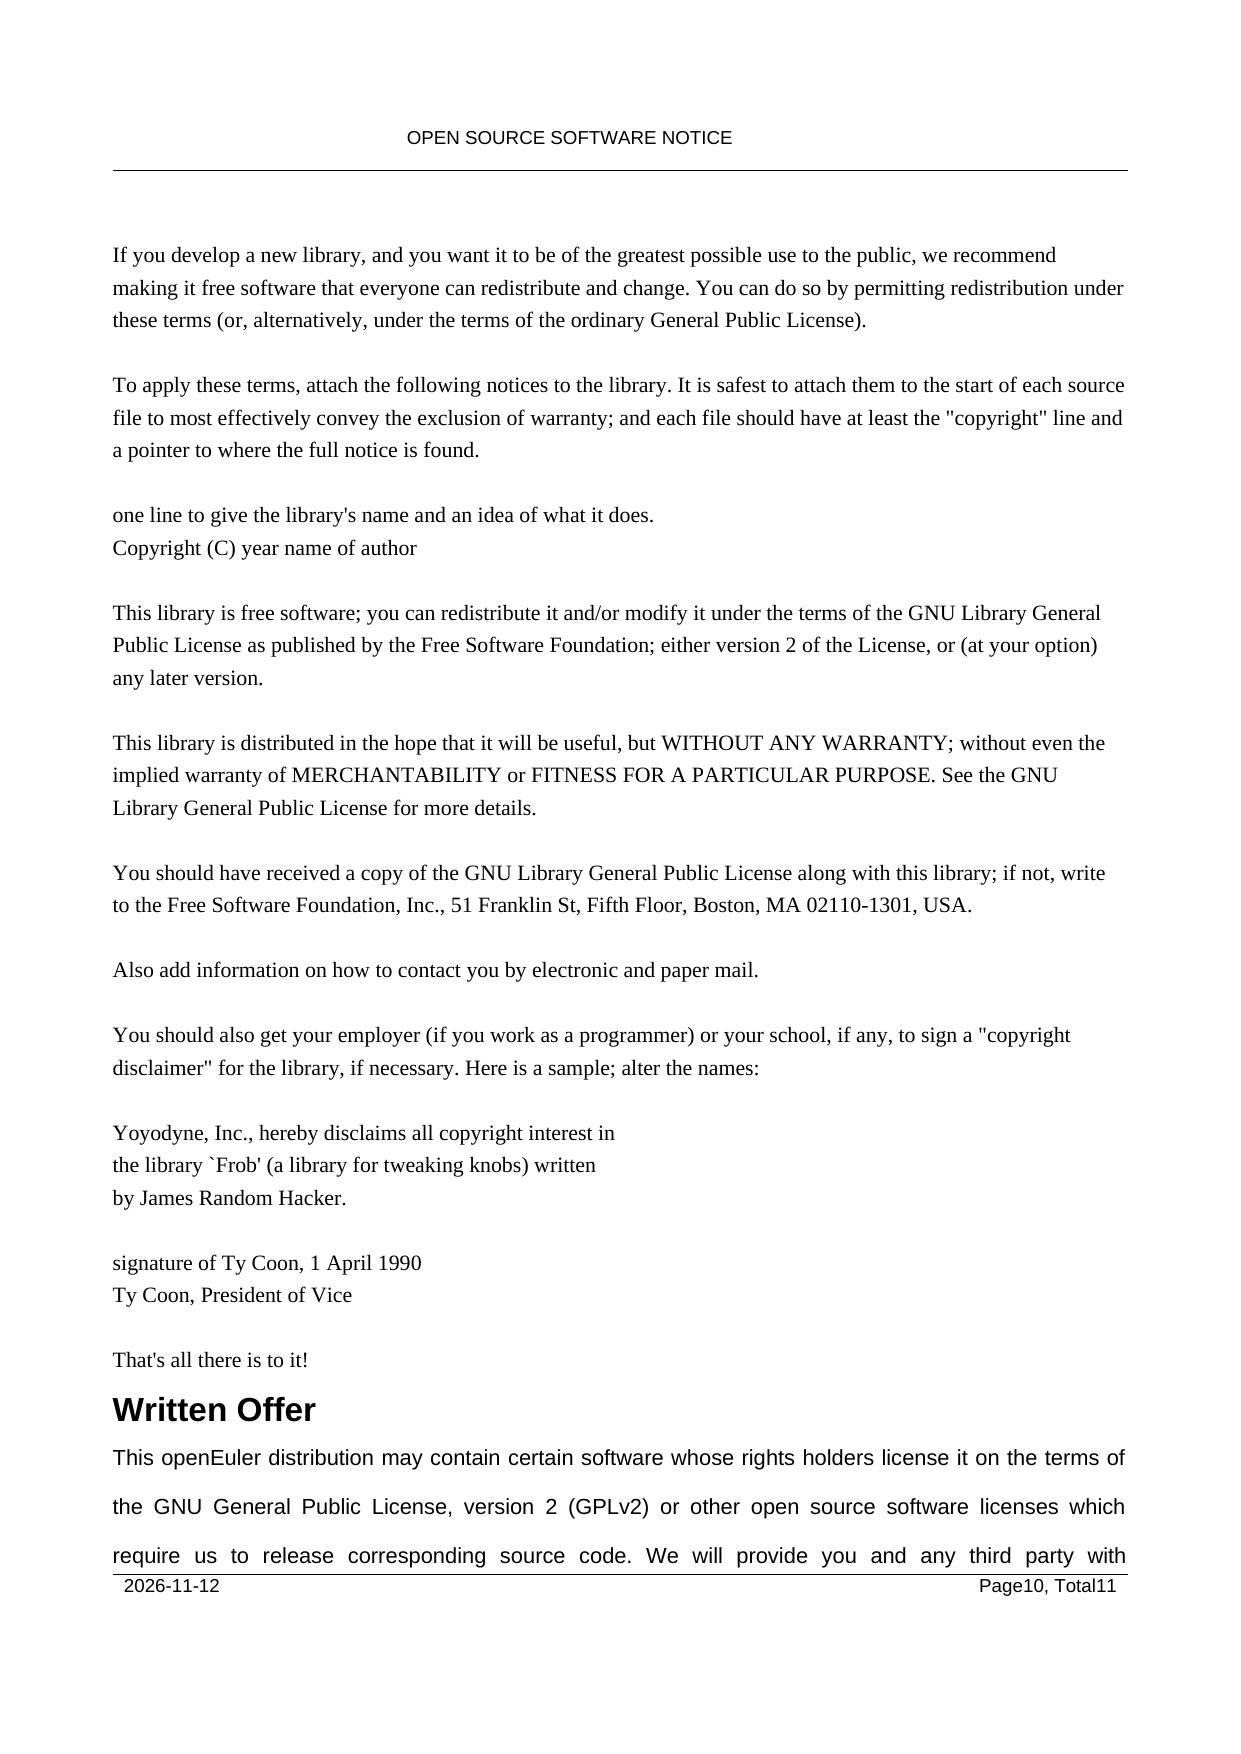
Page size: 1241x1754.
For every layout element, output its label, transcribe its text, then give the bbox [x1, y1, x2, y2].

text Written Offer [112, 1376, 1128, 1441]
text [112, 1441, 1128, 1571]
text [112, 206, 1128, 1376]
